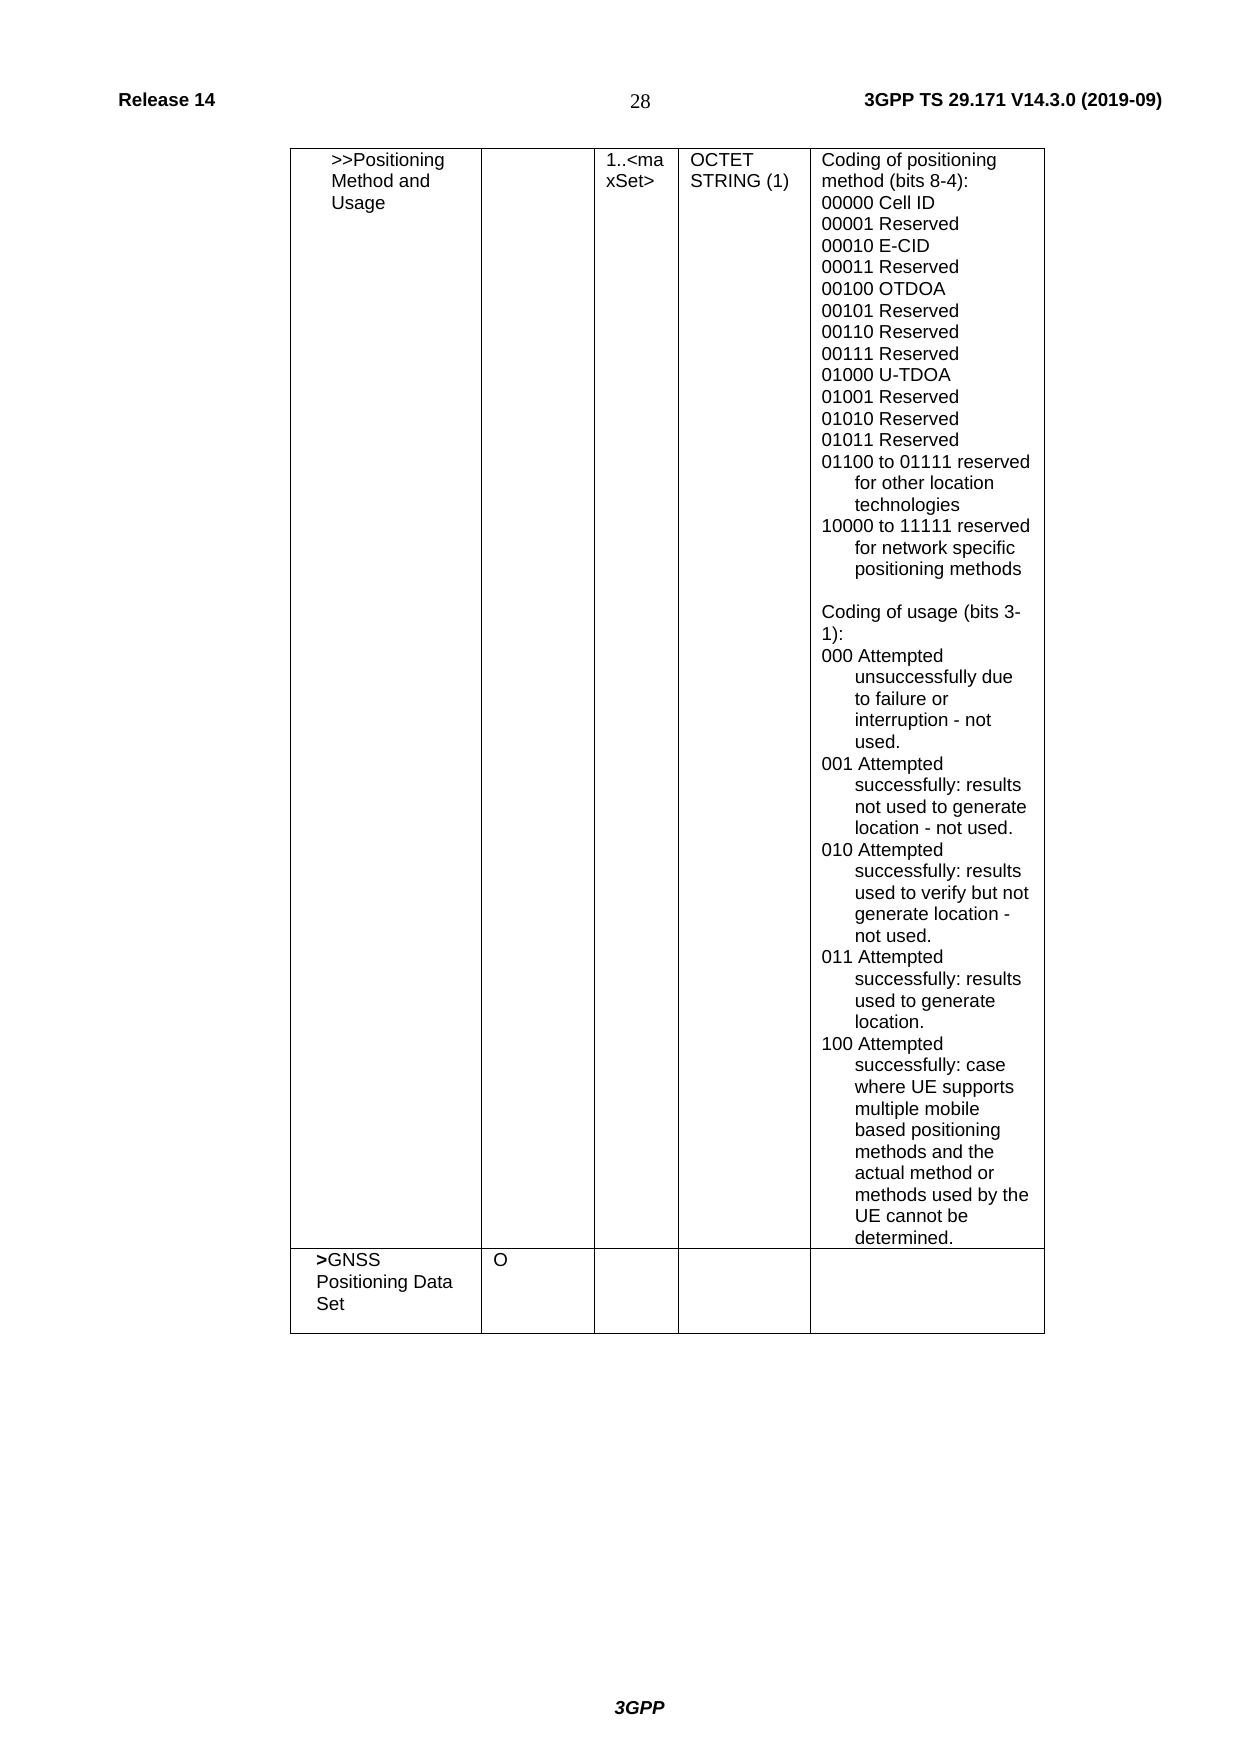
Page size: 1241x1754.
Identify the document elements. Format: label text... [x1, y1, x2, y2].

table_cell [679, 1249, 810, 1333]
table_cell >GNSS Positioning Data Set [291, 1249, 481, 1333]
table_cell OCTET STRING (1) [679, 149, 810, 1248]
table_cell >>Positioning Method and Usage [291, 149, 481, 1248]
table_cell [482, 149, 594, 1248]
table_cell [595, 1249, 678, 1333]
table_cell 1..<maxSet> [595, 149, 678, 1248]
table_cell Coding of positioning method (bits 8-4): 00000 Cell ID 00001 Reserved 00010 E-CID 00011 Reserved 00100 OTDOA 00101 Reserved 00110 Reserved 00111 Reserved 01000 U-TDOA 01001 Reserved 01010 Reserved 01011 Reserved 01100 to 01111 reserved for other location technologies 10000 to 11111 reserved for network specific positioning methods Coding of usage (bits 3-1): 000 Attempted unsuccessfully due to failure or interruption - not used. 001 Attempted successfully: results not used to generate location - not used. 010 Attempted successfully: results used to verify but not generate location - not used. 011 Attempted successfully: results used to generate location. 100 Attempted successfully: case where UE supports multiple mobile based positioning methods and the actual method or methods used by the UE cannot be determined. [811, 149, 1044, 1248]
table_cell O [482, 1249, 594, 1333]
table_cell [811, 1249, 1044, 1333]
